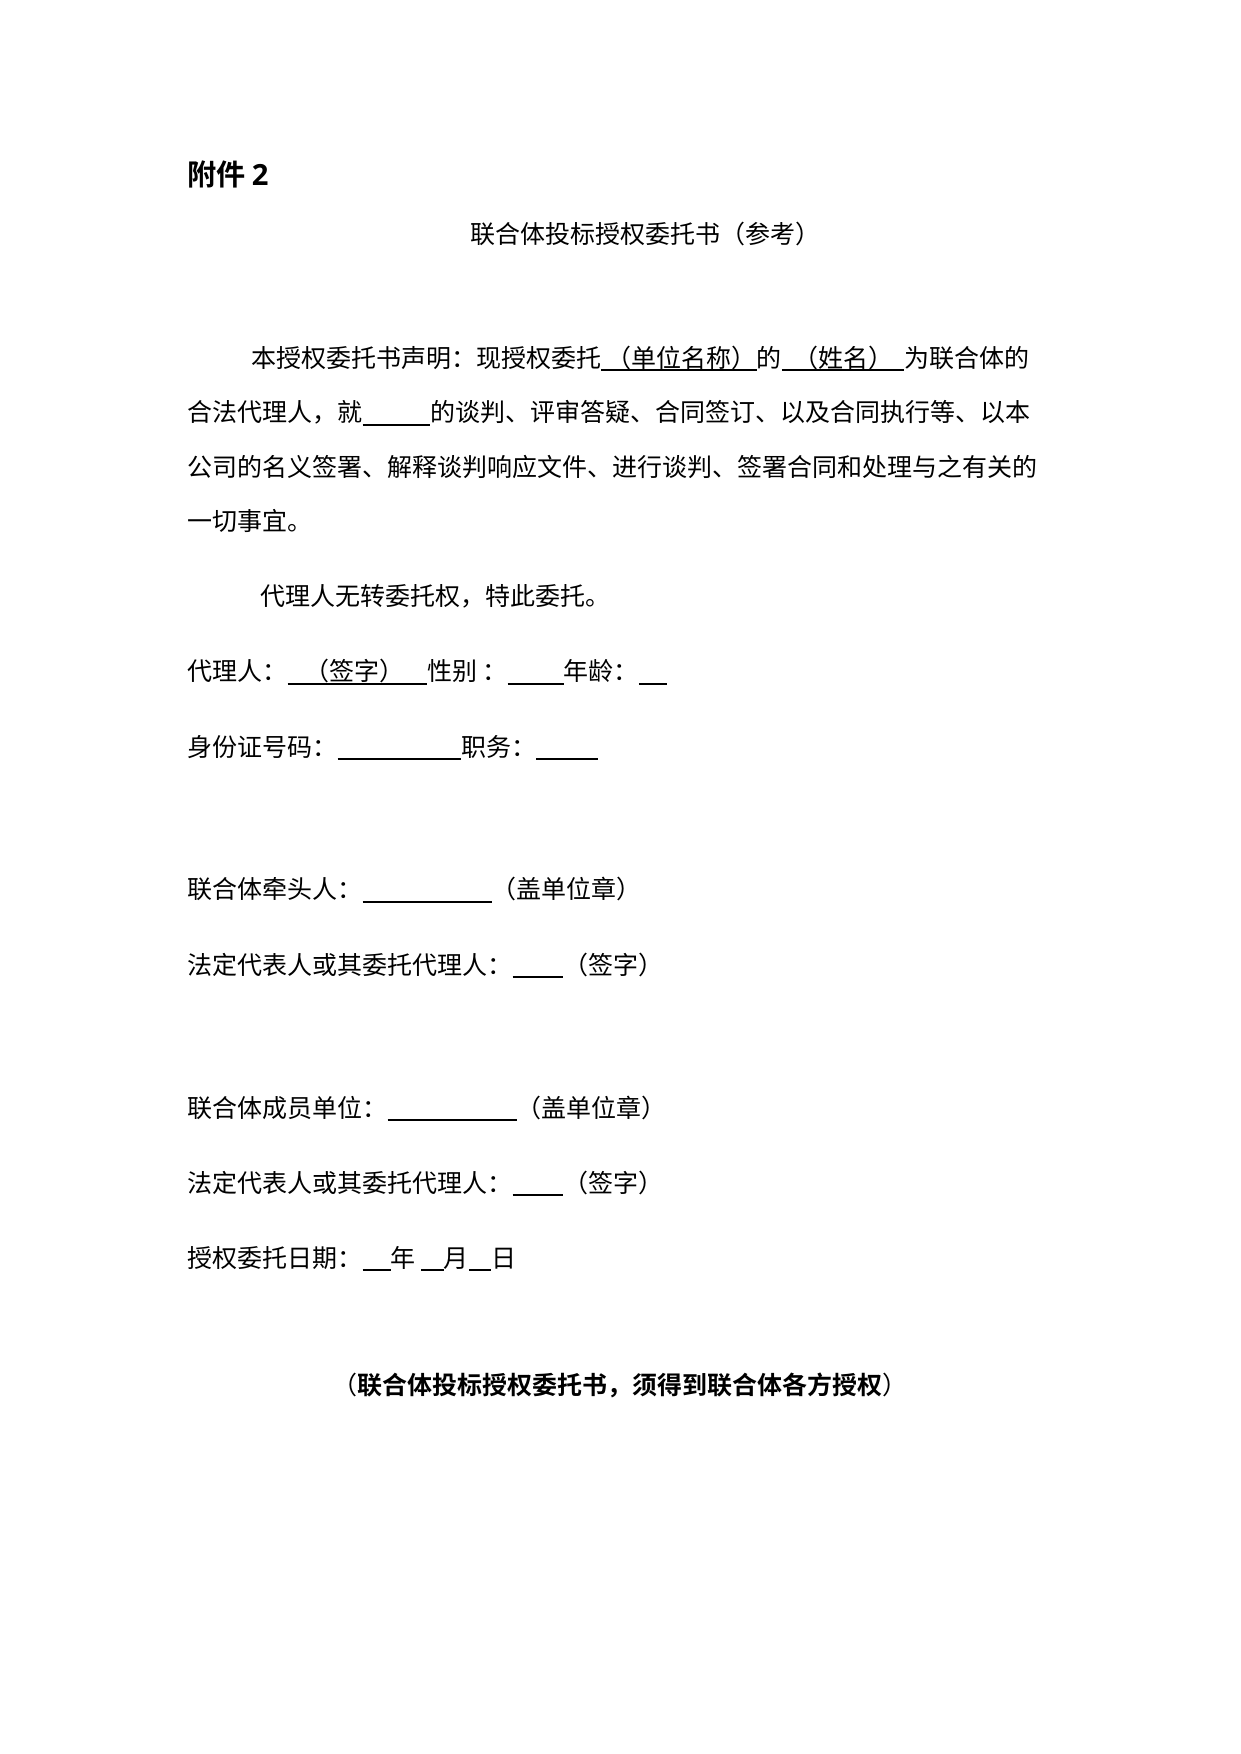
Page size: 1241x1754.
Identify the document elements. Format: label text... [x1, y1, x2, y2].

text （联合体投标授权委托书，须得到联合体各方授权） [187, 1366, 1053, 1402]
text 本授权委托书声明：现授权委托 （单位名称）的 （姓名） 为联合体的合法代理人，就 的谈判、评审答疑、合同签订、以及合同执行等、以本公司的名义签署、解释谈判响应文件、进行谈判、签署合同和处理与之有关的一切事宜。 [187, 338, 1053, 538]
text 法定代表人或其委托代理人： （签字） [187, 945, 1053, 981]
text 联合体投标授权委托书（参考） [187, 214, 1053, 251]
text 代理人： （签字） 性别 ： 年龄： [187, 652, 1053, 688]
text 身份证号码： 职务： [187, 727, 1053, 763]
text 联合体牵头人： （盖单位章） [187, 870, 1053, 906]
text 代理人无转委托权，特此委托。 [187, 577, 1053, 613]
text 授权委托日期： 年 月 日 [187, 1238, 1053, 1275]
text 附件2 [187, 150, 1053, 194]
text 法定代表人或其委托代理人： （签字） [187, 1163, 1053, 1199]
text 联合体成员单位： （盖单位章） [187, 1088, 1053, 1124]
